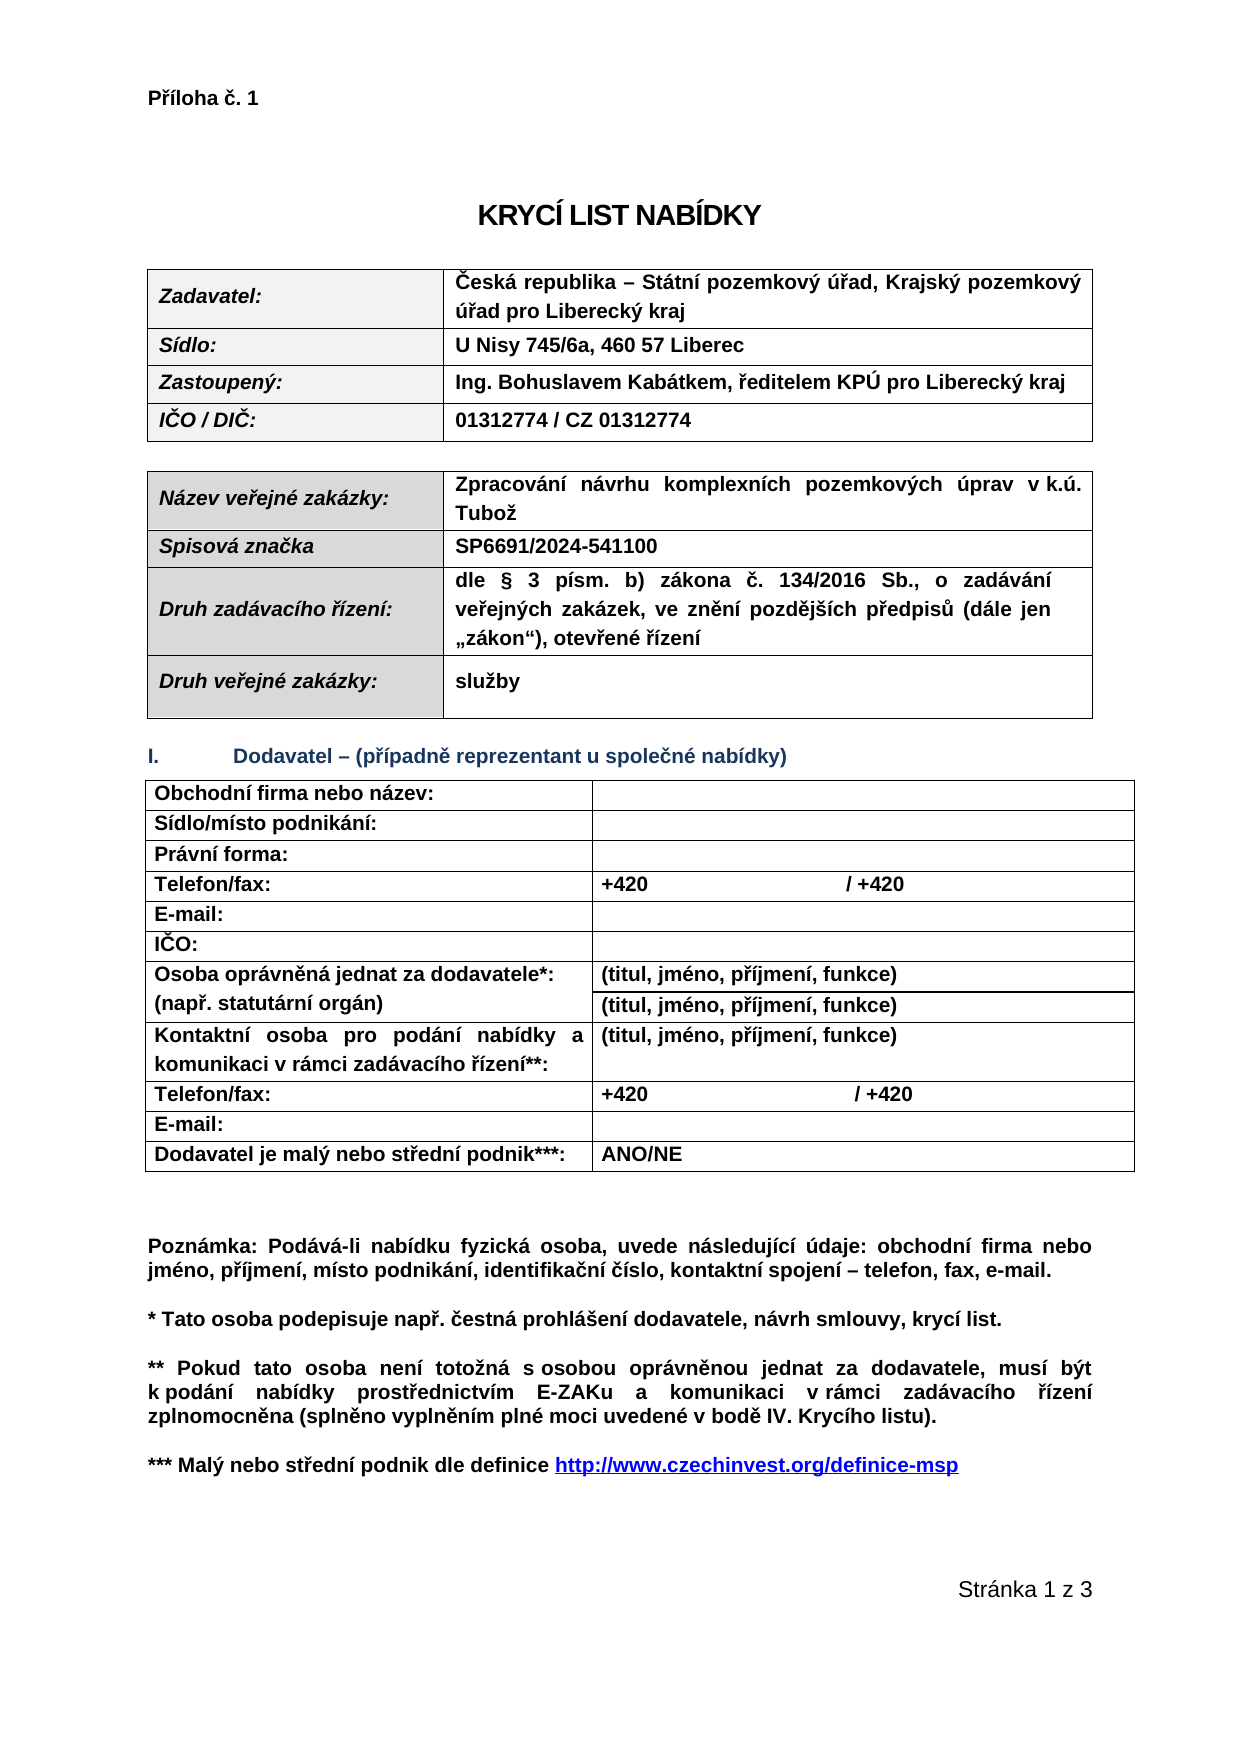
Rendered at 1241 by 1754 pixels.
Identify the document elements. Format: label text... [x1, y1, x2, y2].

table_cell +420 / +420 [593, 872, 1134, 901]
text * Tato osoba podepisuje např. čestná prohlášení dodavatele, návrh smlouvy, krycí list. [148, 1307, 1093, 1331]
title Krycí list nabídky [148, 198, 1093, 231]
table_cell IČO / DIČ: [148, 404, 443, 441]
table_cell Sídlo/místo podnikání: [146, 811, 592, 840]
table_cell U Nisy 745/6a, 460 57 Liberec [444, 329, 1092, 365]
table_cell Kontaktní osoba pro podání nabídky a komunikaci v rámci zadávacího řízení**: [146, 1023, 592, 1081]
table_cell 01312774 / CZ 01312774 [444, 404, 1092, 441]
table_header Název veřejné zakázky: [148, 472, 443, 529]
table_cell Sídlo: [148, 329, 443, 365]
table_cell E-mail: [146, 1112, 592, 1141]
table_cell SP6691/2024-541100 [444, 531, 1092, 567]
table_cell Osoba oprávněná jednat za dodavatele*: (např. statutární orgán) [146, 962, 592, 1022]
table_cell Druh zadávacího řízení: [148, 568, 443, 655]
table_header Obchodní firma nebo název: [146, 781, 592, 810]
table_cell Dodavatel je malý nebo střední podnik***: [146, 1142, 592, 1171]
text *** Malý nebo střední podnik dle definice http://www.czechinvest.org/definice-msp [148, 1452, 1093, 1476]
table_cell služby [444, 656, 1092, 717]
table_cell [593, 811, 1134, 840]
table_cell E-mail: [146, 902, 592, 931]
table_cell ANO/NE [593, 1142, 1134, 1171]
table_cell [593, 932, 1134, 961]
table_header [593, 781, 1134, 810]
table_cell Právní forma: [146, 841, 592, 871]
table_cell dle § 3 písm. b) zákona č. 134/2016 Sb., o zadávání veřejných zakázek, ve znění pozdějších předpisů (dále jen „zákon“), otevřené řízení [444, 568, 1092, 655]
text ** Pokud tato osoba není totožná s osobou oprávněnou jednat za dodavatele, musí být k podání nabídky prostřednictvím E-ZAKu a komunikaci v rámci zadávacího řízení zplnomocněna (splněno vyplněním plné moci uvedené v bodě IV. Krycího listu). [148, 1356, 1093, 1427]
table_cell IČO: [146, 932, 592, 961]
table_cell Zastoupený: [148, 366, 443, 403]
text Poznámka: Podává-li nabídku fyzická osoba, uvede následující údaje: obchodní firma nebo jméno, příjmení, místo podnikání, identifikační číslo, kontaktní spojení – telefon, fax, e-mail. [148, 1234, 1093, 1282]
table_cell Ing. Bohuslavem Kabátkem, ředitelem KPÚ pro Liberecký kraj [444, 366, 1092, 403]
table_cell [593, 1112, 1134, 1141]
table_cell (titul, jméno, příjmení, funkce) [593, 993, 1134, 1022]
table_cell Telefon/fax: [146, 872, 592, 901]
table_cell (titul, jméno, příjmení, funkce) [593, 1023, 1134, 1081]
table_header Zadavatel: [148, 270, 443, 328]
table_header Česká republika – Státní pozemkový úřad, Krajský pozemkový úřad pro Liberecký kraj [444, 270, 1092, 328]
table_cell (titul, jméno, příjmení, funkce) [593, 962, 1134, 991]
table_cell [593, 841, 1134, 871]
table_cell Druh veřejné zakázky: [148, 656, 443, 717]
table_cell Telefon/fax: [146, 1082, 592, 1111]
table_header Zpracování návrhu komplexních pozemkových úprav v k.ú. Tubož [444, 472, 1092, 529]
table_cell +420 / +420 [593, 1082, 1134, 1111]
subtitle Dodavatel – (případně reprezentant u společné nabídky) [148, 743, 1093, 767]
table_cell Spisová značka [148, 531, 443, 567]
table_cell [593, 902, 1134, 931]
